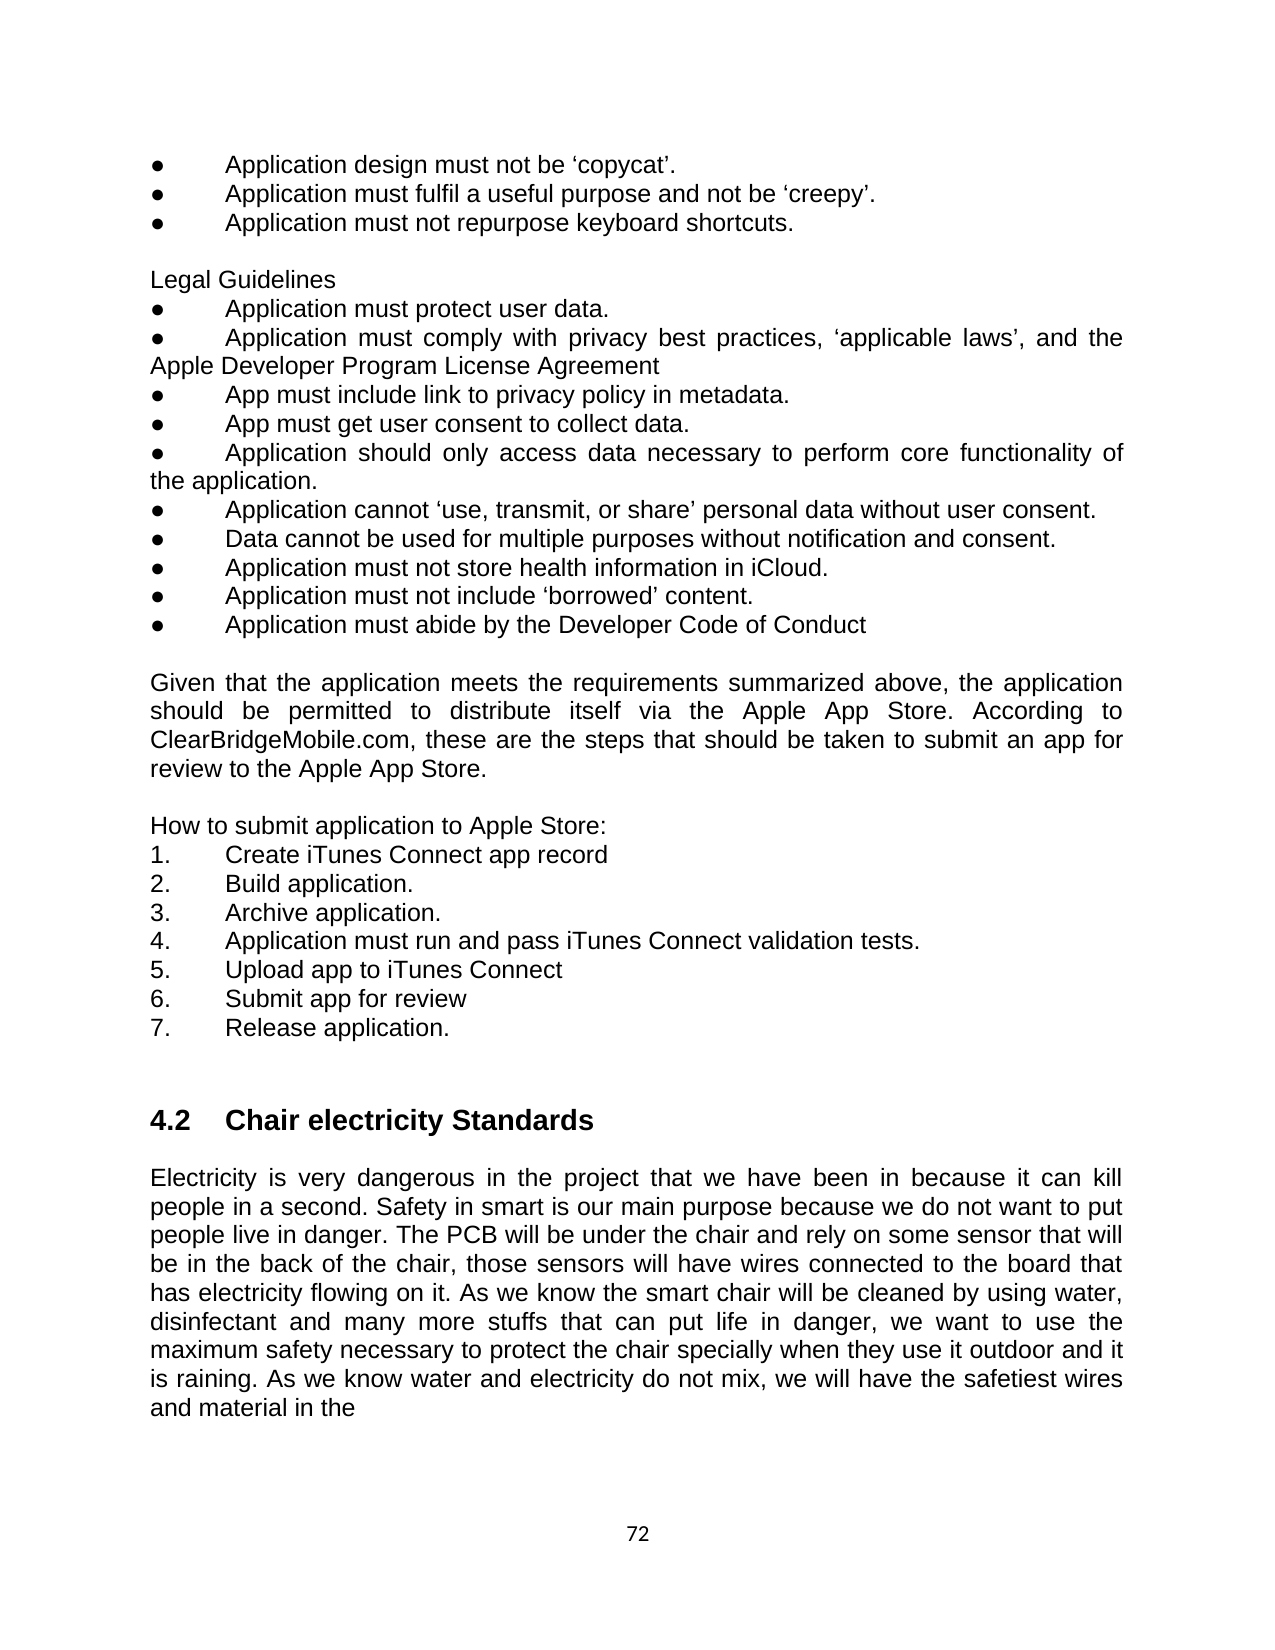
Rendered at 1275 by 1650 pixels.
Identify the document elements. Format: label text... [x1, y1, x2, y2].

text Given that the application meets the requirements summarized above, the application should be permitted to distribute itself via the Apple App Store. According to ClearBridgeMobile.com, these are the steps that should be taken to submit an app for review to the Apple App Store. [150, 667, 1125, 782]
list Application must comply with privacy best practices, ‘applicable laws’, and the Apple Developer Program License Agreement [150, 322, 1125, 380]
list Release application. [150, 1012, 1125, 1041]
list Application must protect user data. [150, 294, 1125, 322]
list Submit app for review [150, 984, 1125, 1012]
list Application must not repurpose keyboard shortcuts. [150, 207, 1125, 236]
list Application should only access data necessary to perform core functionality of the application. [150, 437, 1125, 495]
list Create iTunes Connect app record [150, 840, 1125, 869]
list Build application. [150, 869, 1125, 897]
list App must get user consent to collect data. [150, 409, 1125, 437]
list Application must abide by the Developer Code of Conduct [150, 610, 1125, 639]
list Application must run and pass iTunes Connect validation tests. [150, 926, 1125, 955]
list Application must not store health information in iCloud. [150, 552, 1125, 581]
list Application must fulfil a useful purpose and not be ‘creepy’. [150, 179, 1125, 207]
text How to submit application to Apple Store: [150, 811, 1125, 840]
text Legal Guidelines [150, 265, 1125, 294]
list Data cannot be used for multiple purposes without notification and consent. [150, 524, 1125, 552]
list Application must not include ‘borrowed’ content. [150, 581, 1125, 610]
subtitle Chair electricity Standards [150, 1103, 1125, 1136]
text Electricity is very dangerous in the project that we have been in because it can kill people in a second. Safety in smart is our main purpose because we do not want to put people live in danger. The PCB will be under the chair and rely on some sensor that will be in the back of the chair, those sensors will have wires connected to the board that has electricity flowing on it. As we know the smart chair will be cleaned by using water, disinfectant and many more stuffs that can put life in danger, we want to use the maximum safety necessary to protect the chair specially when they use it outdoor and it is raining. As we know water and electricity do not mix, we will have the safetiest wires and material in the [150, 1163, 1125, 1421]
list Upload app to iTunes Connect [150, 955, 1125, 984]
list App must include link to privacy policy in metadata. [150, 380, 1125, 409]
list Application design must not be ‘copycat’. [150, 150, 1125, 179]
list Application cannot ‘use, transmit, or share’ personal data without user consent. [150, 495, 1125, 524]
list Archive application. [150, 897, 1125, 926]
